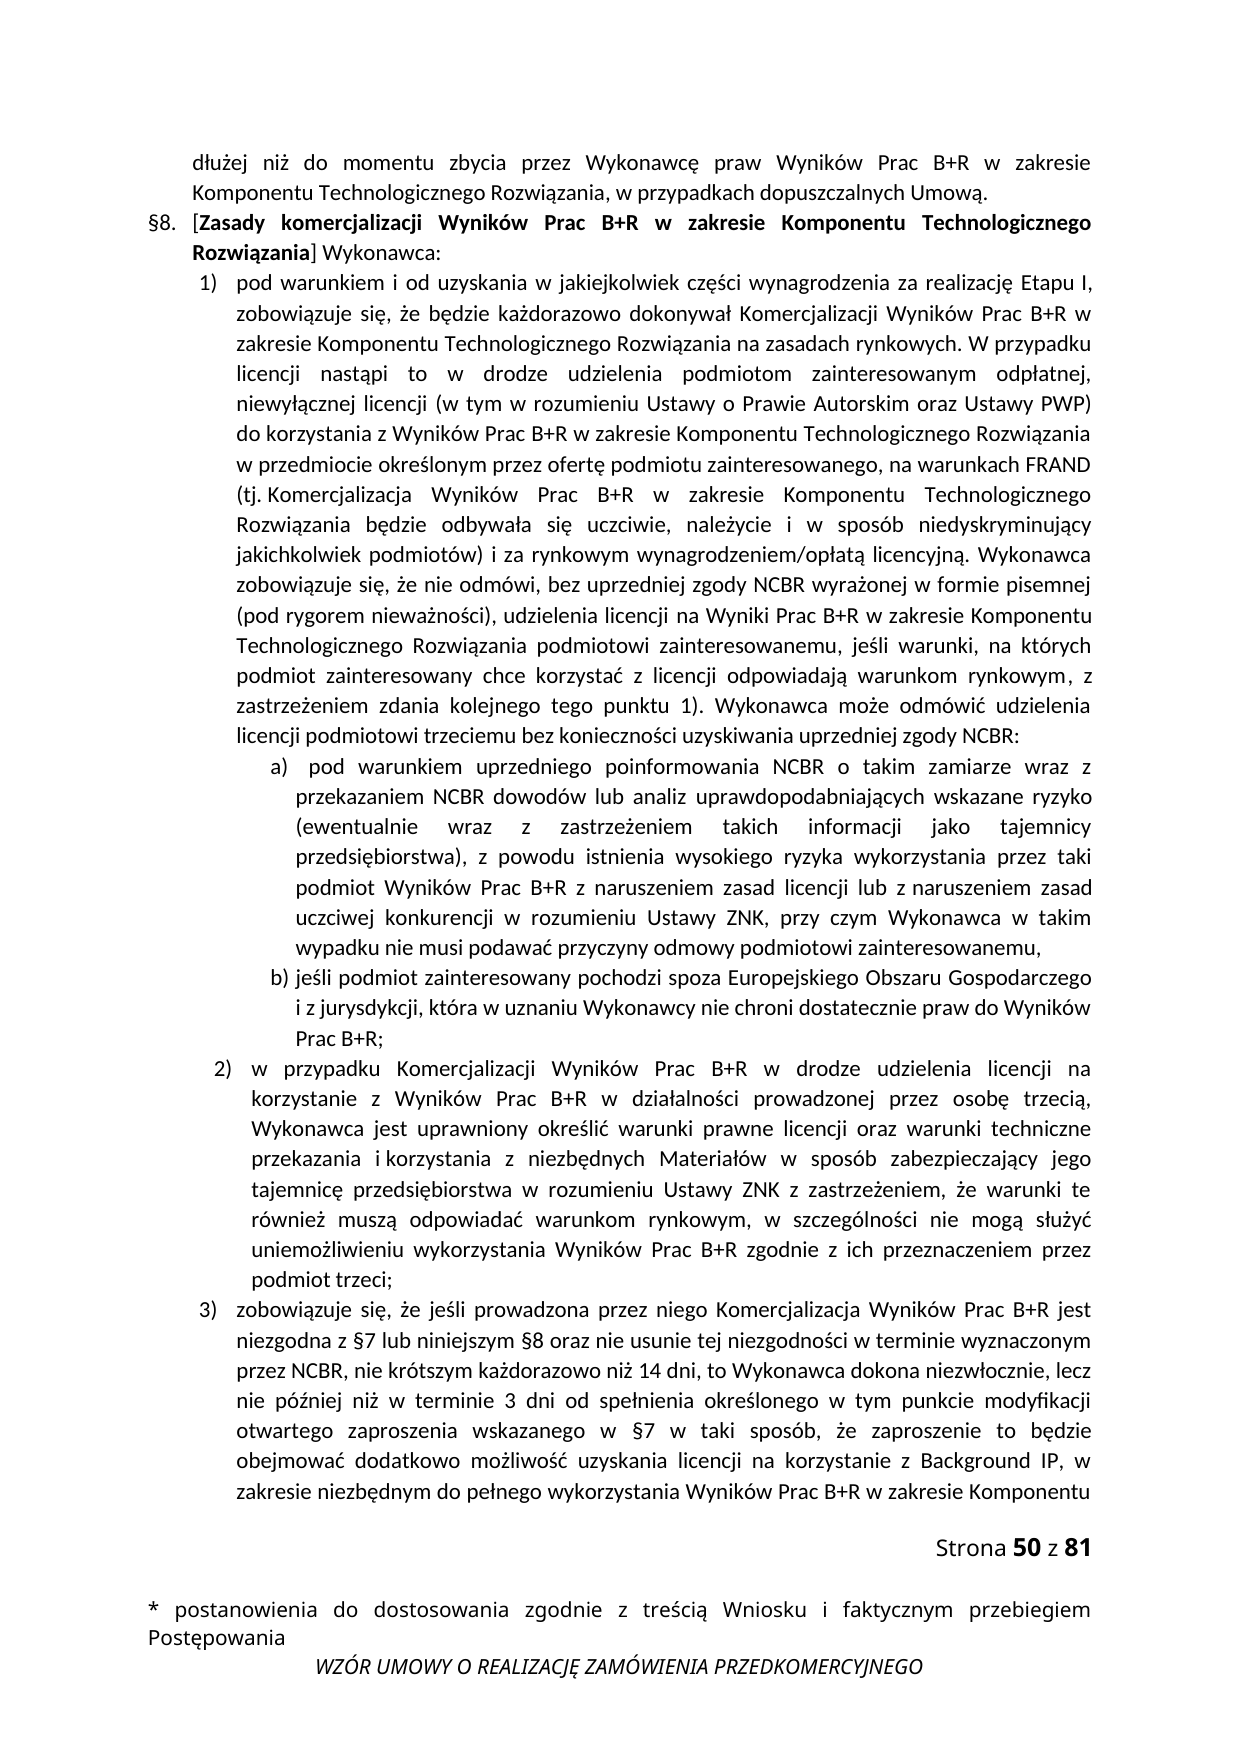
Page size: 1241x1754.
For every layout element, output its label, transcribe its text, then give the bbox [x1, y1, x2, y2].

list [Zasady komercjalizacji Wyników Prac B+R w zakresie Komponentu Technologicznego Rozwiązania] Wykonawca: [148, 208, 1093, 266]
list w przypadku Komercjalizacji Wyników Prac B+R w drodze udzielenia licencji na korzystanie z Wyników Prac B+R w działalności prowadzonej przez osobę trzecią, Wykonawca jest uprawniony określić warunki prawne licencji oraz warunki techniczne przekazania i korzystania z niezbędnych Materiałów w sposób zabezpieczający jego tajemnicę przedsiębiorstwa w rozumieniu Ustawy ZNK z zastrzeżeniem, że warunki te również muszą odpowiadać warunkom rynkowym, w szczególności nie mogą służyć uniemożliwieniu wykorzystania Wyników Prac B+R zgodnie z ich przeznaczeniem przez podmiot trzeci; [213, 1054, 1093, 1293]
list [199, 1296, 1093, 1505]
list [148, 148, 1093, 206]
list pod warunkiem uprzedniego poinformowania NCBR o takim zamiarze wraz z przekazaniem NCBR dowodów lub analiz uprawdopodabniających wskazane ryzyko (ewentualnie wraz z zastrzeżeniem takich informacji jako tajemnicy przedsiębiorstwa), z powodu istnienia wysokiego ryzyka wykorzystania przez taki podmiot Wyników Prac B+R z naruszeniem zasad licencji lub z naruszeniem zasad uczciwej konkurencji w rozumieniu Ustawy ZNK, przy czym Wykonawca w takim wypadku nie musi podawać przyczyny odmowy podmiotowi zainteresowanemu, [270, 752, 1093, 961]
list jeśli podmiot zainteresowany pochodzi spoza Europejskiego Obszaru Gospodarczego i z jurysdykcji, która w uznaniu Wykonawcy nie chroni dostatecznie praw do Wyników Prac B+R; [270, 963, 1093, 1052]
list pod warunkiem i od uzyskania w jakiejkolwiek części wynagrodzenia za realizację Etapu I, zobowiązuje się, że będzie każdorazowo dokonywał Komercjalizacji Wyników Prac B+R w zakresie Komponentu Technologicznego Rozwiązania na zasadach rynkowych. W przypadku licencji nastąpi to w drodze udzielenia podmiotom zainteresowanym odpłatnej, niewyłącznej licencji (w tym w rozumieniu Ustawy o Prawie Autorskim oraz Ustawy PWP) do korzystania z Wyników Prac B+R w zakresie Komponentu Technologicznego Rozwiązania w przedmiocie określonym przez ofertę podmiotu zainteresowanego, na warunkach FRAND (tj. Komercjalizacja Wyników Prac B+R w zakresie Komponentu Technologicznego Rozwiązania będzie odbywała się uczciwie, należycie i w sposób niedyskryminujący jakichkolwiek podmiotów) i za rynkowym wynagrodzeniem/opłatą licencyjną. Wykonawca zobowiązuje się, że nie odmówi, bez uprzedniej zgody NCBR wyrażonej w formie pisemnej (pod rygorem nieważności), udzielenia licencji na Wyniki Prac B+R w zakresie Komponentu Technologicznego Rozwiązania podmiotowi zainteresowanemu, jeśli warunki, na których podmiot zainteresowany chce korzystać z licencji odpowiadają warunkom rynkowym, z zastrzeżeniem zdania kolejnego tego punktu 1). Wykonawca może odmówić udzielenia licencji podmiotowi trzeciemu bez konieczności uzyskiwania uprzedniej zgody NCBR: [199, 268, 1093, 749]
